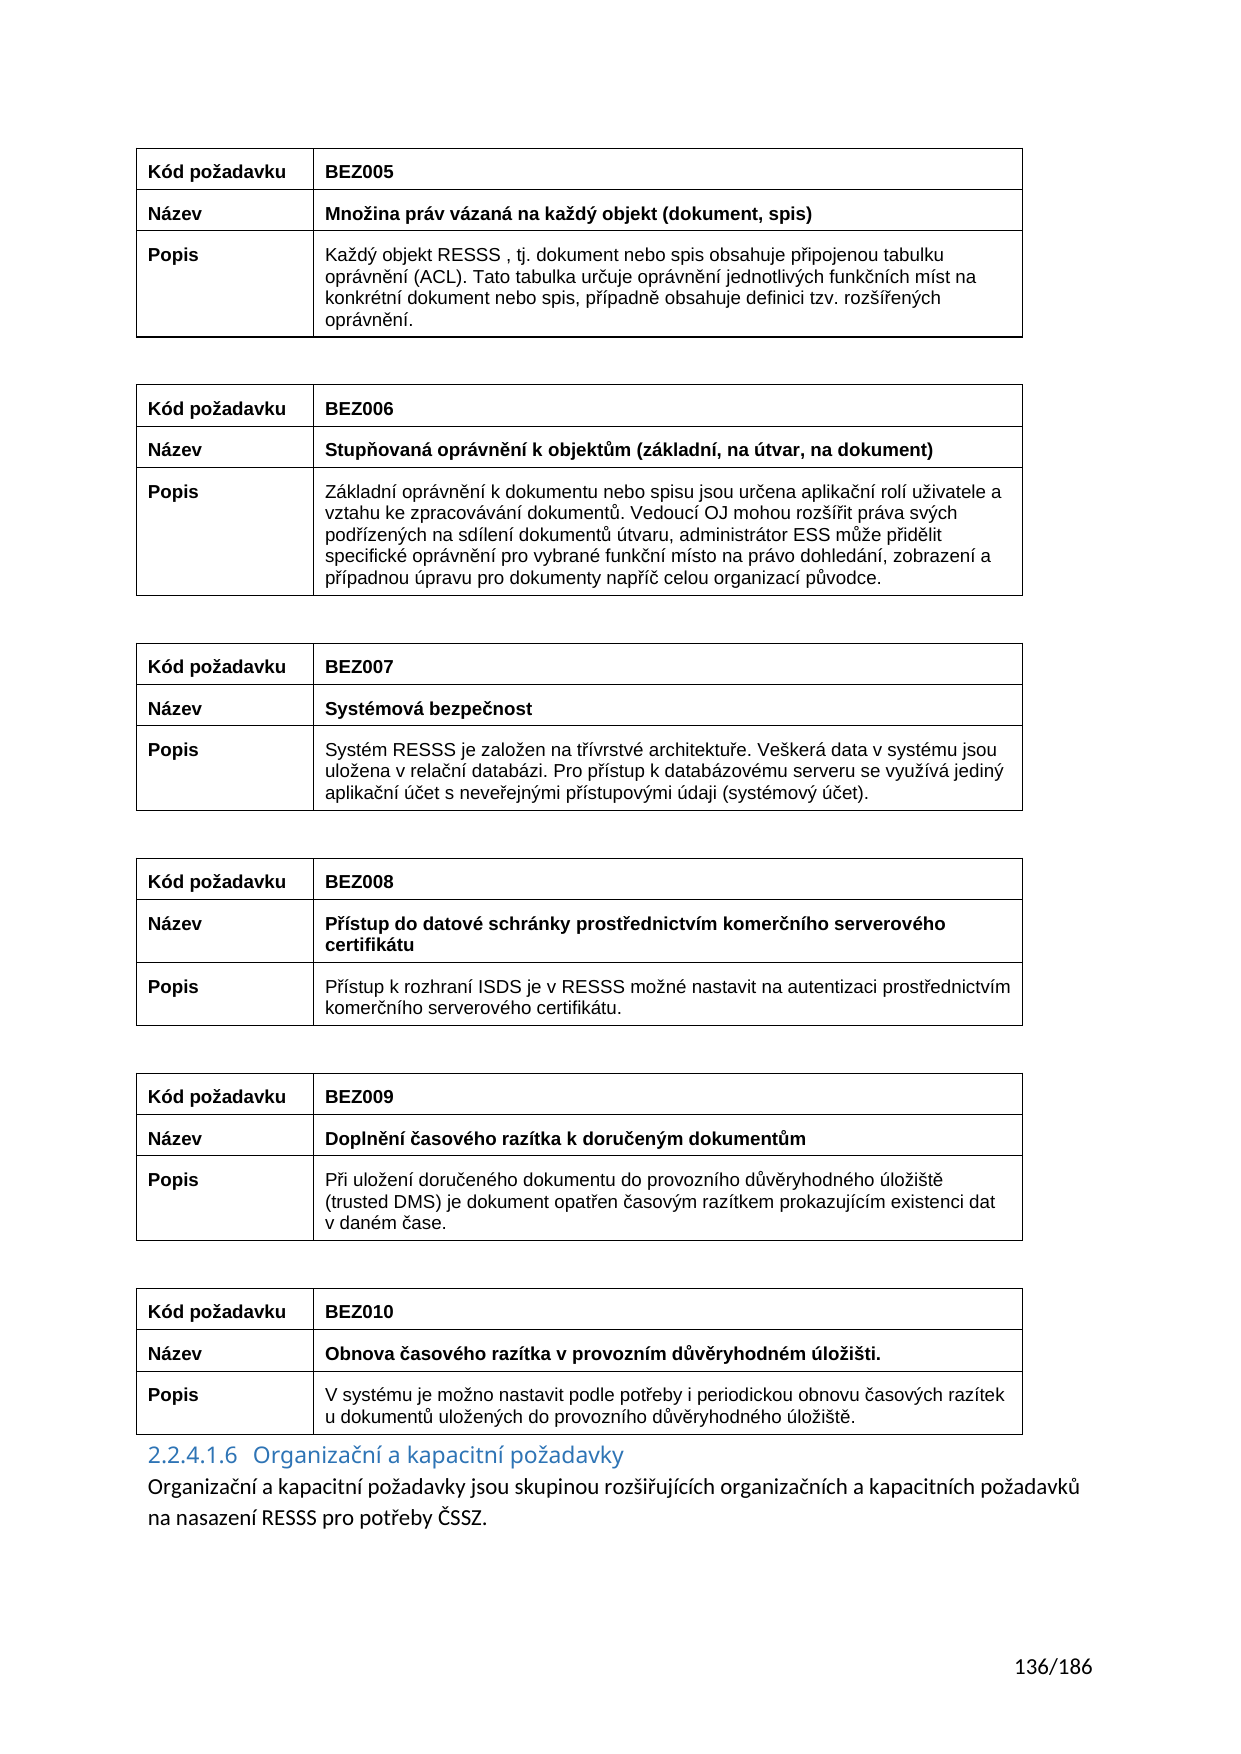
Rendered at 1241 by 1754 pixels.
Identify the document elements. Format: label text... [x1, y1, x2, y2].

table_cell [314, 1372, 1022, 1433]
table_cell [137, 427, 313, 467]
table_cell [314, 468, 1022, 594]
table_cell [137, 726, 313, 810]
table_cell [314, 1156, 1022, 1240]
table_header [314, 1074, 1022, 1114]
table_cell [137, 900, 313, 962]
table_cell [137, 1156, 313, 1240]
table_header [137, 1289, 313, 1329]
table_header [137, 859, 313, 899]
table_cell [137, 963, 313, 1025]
text Organizační a kapacitní požadavky jsou skupinou rozšiřujících organizačních a kapacitních požadavků na nasazení RESSS pro potřeby ČSSZ. [148, 1472, 1093, 1531]
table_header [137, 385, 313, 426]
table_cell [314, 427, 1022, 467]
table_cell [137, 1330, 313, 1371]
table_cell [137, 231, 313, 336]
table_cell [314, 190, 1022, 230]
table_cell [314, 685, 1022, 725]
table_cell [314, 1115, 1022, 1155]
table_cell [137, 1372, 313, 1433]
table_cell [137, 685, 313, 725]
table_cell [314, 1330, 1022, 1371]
subtitle Organizační a kapacitní požadavky [148, 1439, 1093, 1470]
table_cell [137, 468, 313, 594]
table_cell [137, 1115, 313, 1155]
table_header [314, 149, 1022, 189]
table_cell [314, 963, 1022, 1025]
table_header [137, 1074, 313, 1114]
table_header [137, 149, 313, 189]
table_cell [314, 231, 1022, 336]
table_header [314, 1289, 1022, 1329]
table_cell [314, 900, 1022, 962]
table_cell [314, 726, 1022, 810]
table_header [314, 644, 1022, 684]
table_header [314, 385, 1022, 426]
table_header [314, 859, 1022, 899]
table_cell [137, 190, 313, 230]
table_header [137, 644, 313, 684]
